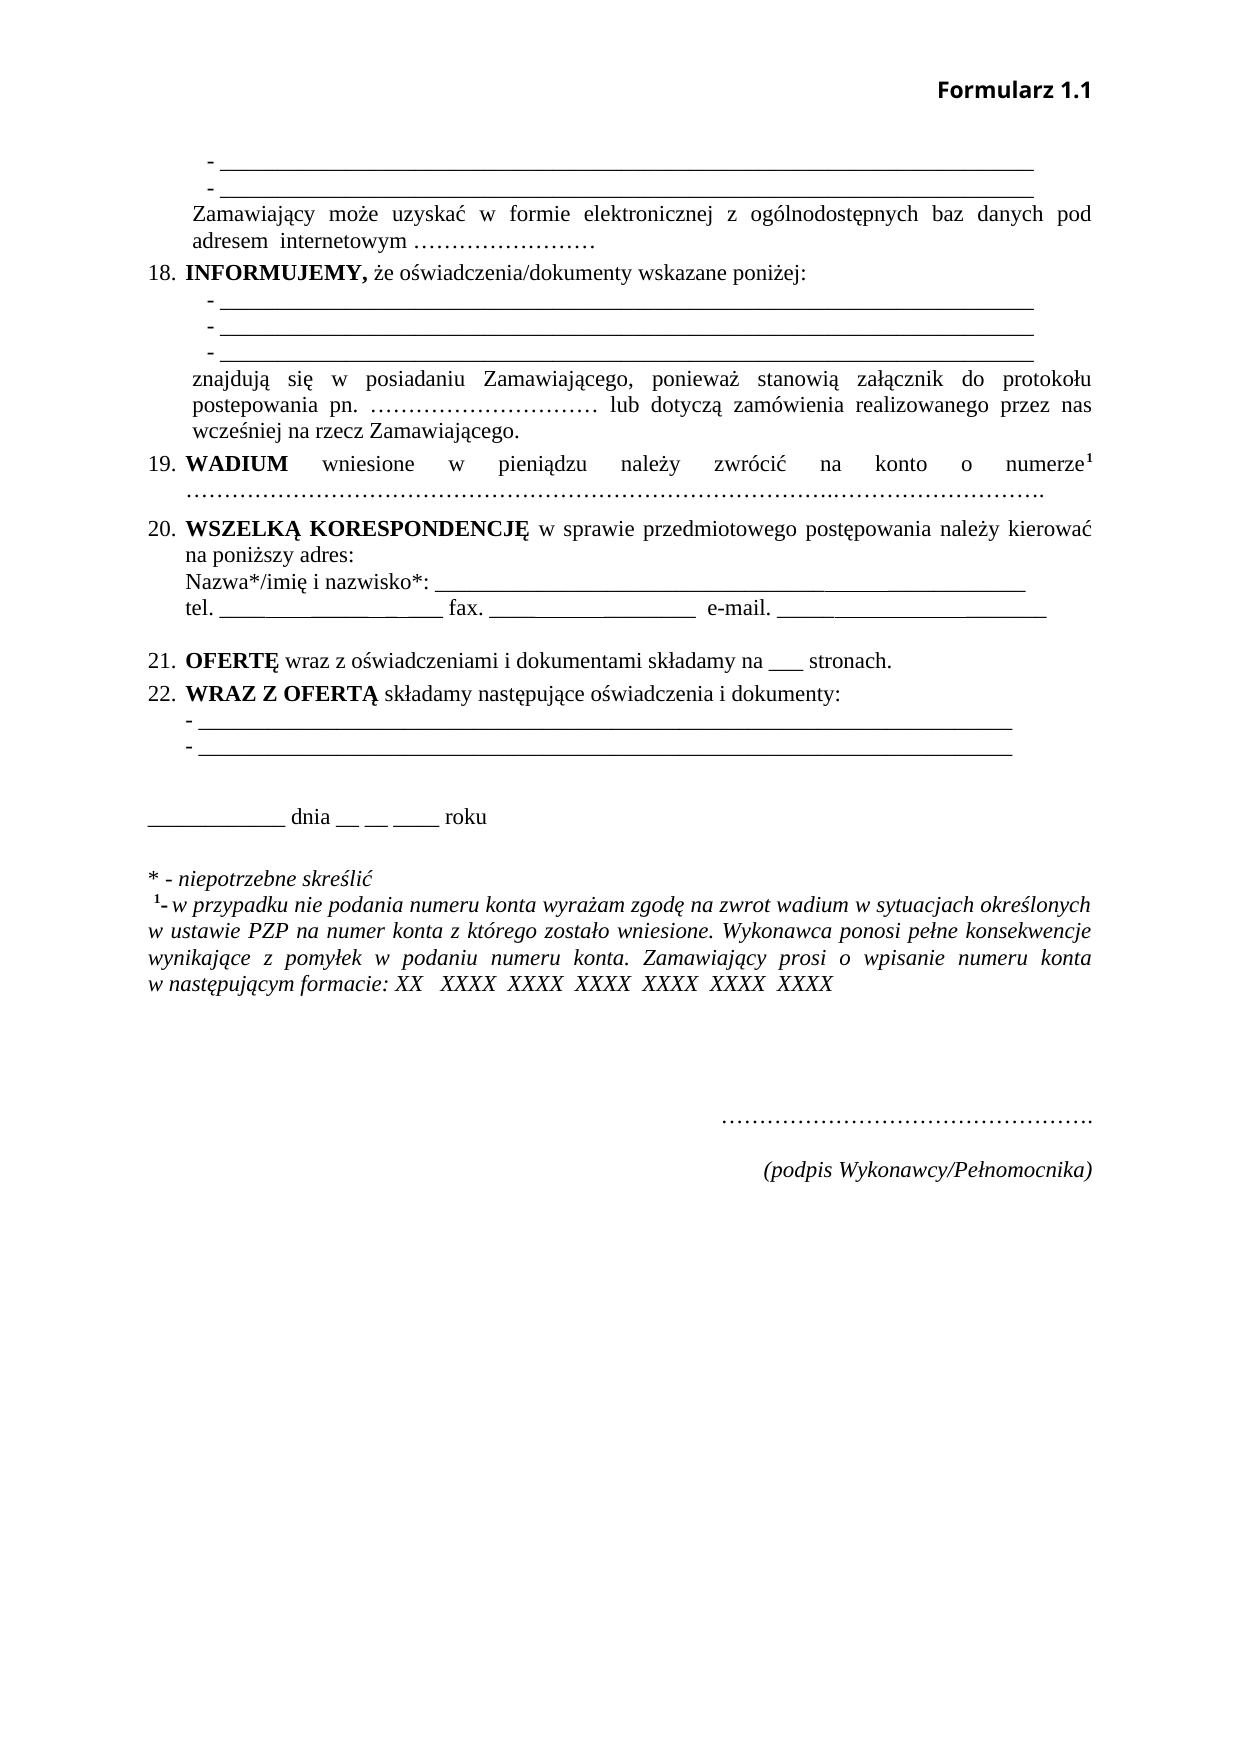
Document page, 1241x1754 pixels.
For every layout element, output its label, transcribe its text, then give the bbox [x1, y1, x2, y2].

list WADIUM wniesione w pieniądzu należy zwrócić na konto o numerze1 ………………………………………………………………………….………………………. [148, 450, 1093, 503]
text - _______________________________________________________________________ [207, 286, 1093, 312]
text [207, 174, 1093, 200]
text * - niepotrzebne skreślić [148, 865, 1093, 891]
text - _______________________________________________________________________ [207, 338, 1093, 365]
list WRAZ Z OFERTĄ składamy następujące oświadczenia i dokumenty: [148, 679, 1093, 706]
text tel. ____ _____ _ ___ fax. ____ ________ e-mail. _____ _______ [185, 594, 1093, 621]
text znajdują się w posiadaniu Zamawiającego, ponieważ stanowią załącznik do protokołu postepowania pn. ………………………… lub dotyczą zamówienia realizowanego przez nas wcześniej na rzecz Zamawiającego. [192, 365, 1093, 444]
list OFERTĘ wraz z oświadczeniami i dokumentami składamy na ___ stronach. [148, 647, 1093, 673]
text - _______________________________________________________________________ [207, 312, 1093, 338]
list INFORMUJEMY, że oświadczenia/dokumenty wskazane poniżej: [148, 259, 1093, 286]
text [207, 148, 1093, 174]
text ____________ dnia __ __ ____ roku [148, 794, 1093, 829]
text Nazwa*/imię i nazwisko*: __________________________________ ____________ [185, 568, 1093, 594]
text - _______________________________________________________________________ [185, 732, 1093, 759]
list WSZELKĄ KORESPONDENCJĘ w sprawie przedmiotowego postępowania należy kierować na poniższy adres: [148, 515, 1093, 568]
text …………………………………………. [148, 1102, 1093, 1128]
text (podpis Wykonawcy/Pełnomocnika) [148, 1156, 1093, 1183]
text Zamawiający może uzyskać w formie elektronicznej z ogólnodostępnych baz danych pod adresem internetowym …………………… [192, 200, 1093, 253]
text 1- w przypadku nie podania numeru konta wyrażam zgodę na zwrot wadium w sytuacjach określonych w ustawie PZP na numer konta z którego zostało wniesione. Wykonawca ponosi pełne konsekwencje wynikające z pomyłek w podaniu numeru konta. Zamawiający prosi o wpisanie numeru konta w następującym formacie: XX XXXX XXXX XXXX XXXX XXXX XXXX [148, 891, 1093, 997]
text - _______________________________________________________________________ [185, 706, 1093, 732]
